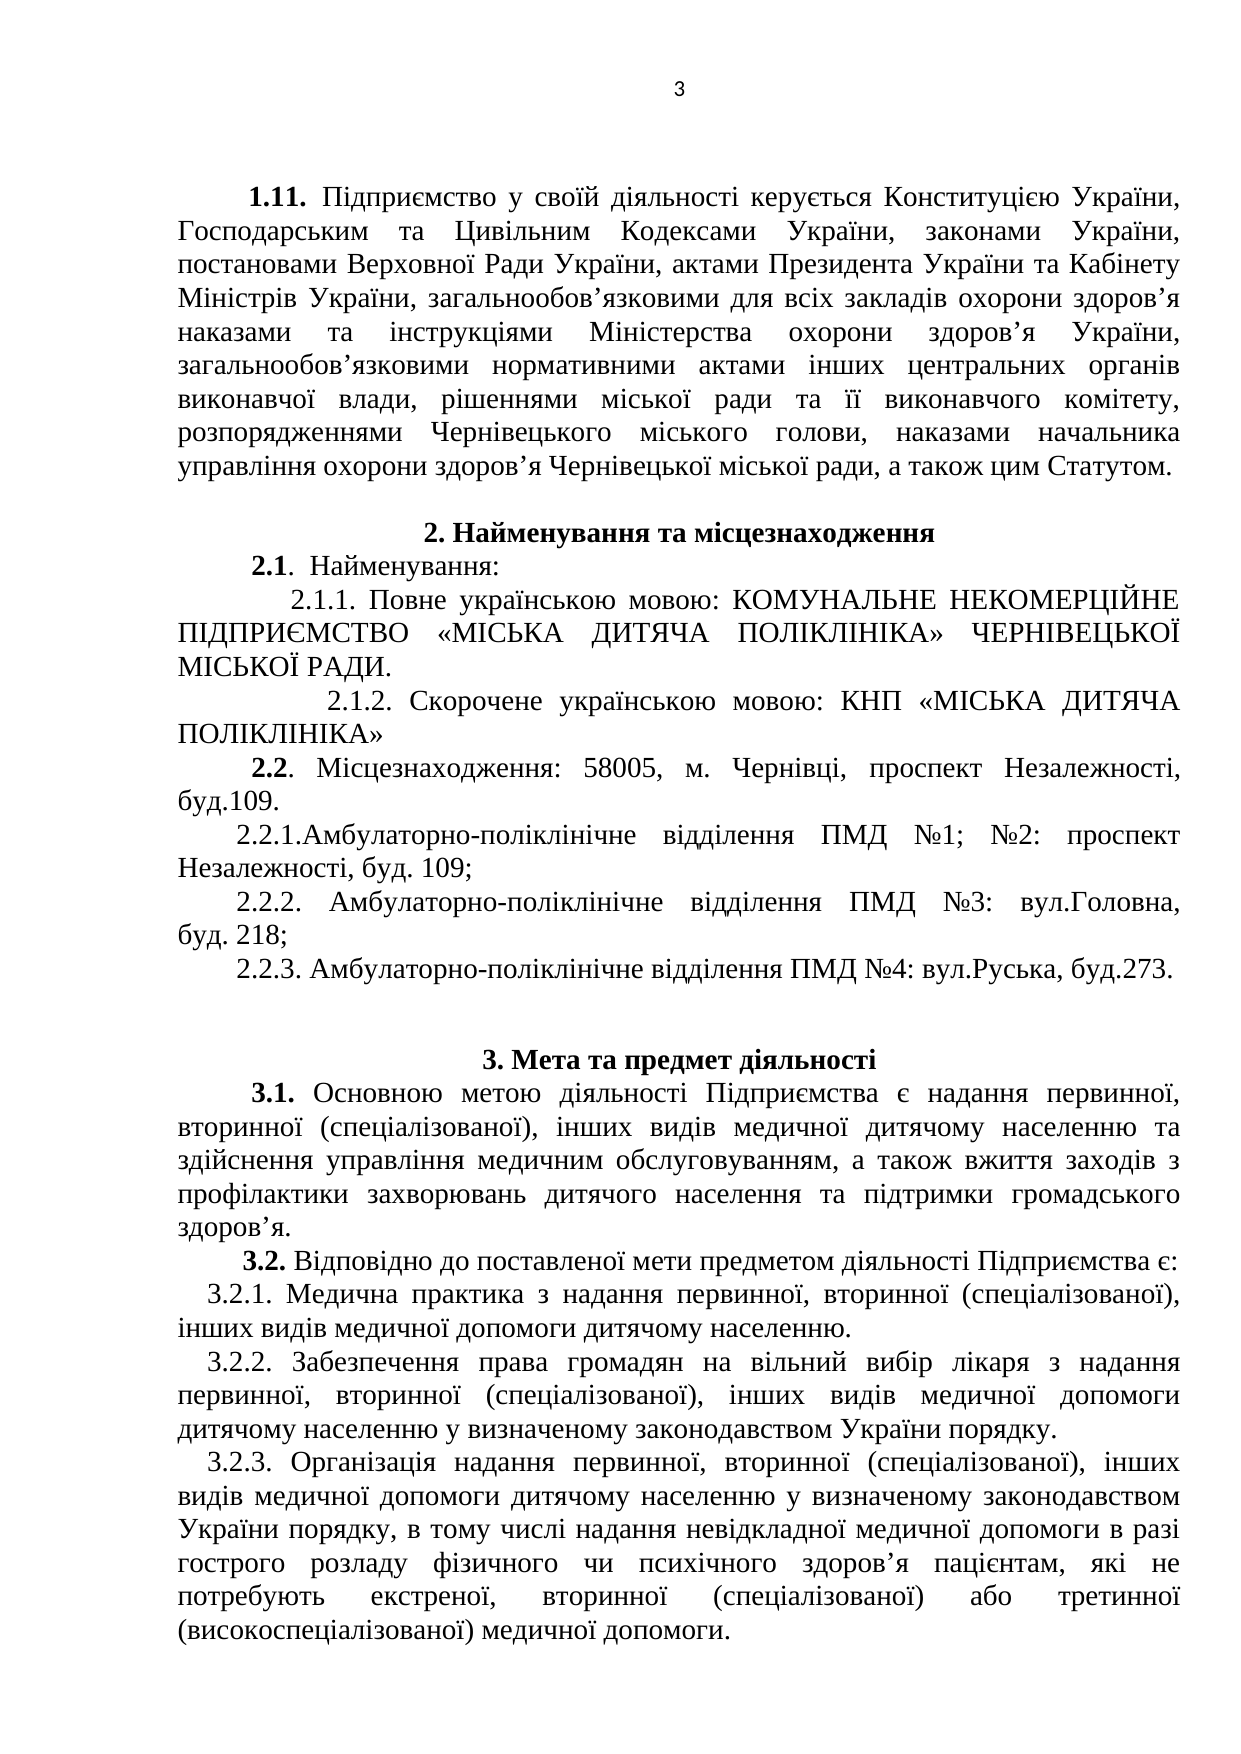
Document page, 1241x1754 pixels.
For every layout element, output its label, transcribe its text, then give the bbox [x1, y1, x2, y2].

text 3.2.3. Організація надання первинної, вторинної (спеціалізованої), інших видів медичної допомоги дитячому населенню у визначеному законодавством України порядку, в тому числі надання невідкладної медичної допомоги в разі гострого розладу фізичного чи психічного здоров’я пацієнтам, які не потребують екстреної, вторинної (спеціалізованої) або третинної (високоспеціалізованої) медичної допомоги. [177, 1444, 1181, 1646]
list Підприємство у своїй діяльності керується Конституцією України, Господарським та Цивільним Кодексами України, законами України, постановами Верховної Ради України, актами Президента України та Кабінету Міністрів України, загальнообов’язковими для всіх закладів охорони здоров’я наказами та інструкціями Міністерства охорони здоров’я України, загальнообов’язковими нормативними актами інших центральних органів виконавчої влади, рішеннями міської ради та її виконавчого комітету, розпорядженнями Чернівецького міського голови, наказами начальника управління охорони здоров’я Чернівецької міської ради, а також цим Статутом. [177, 179, 1181, 481]
list 2.1.1. Повне українською мовою: КОМУНАЛЬНЕ НЕКОМЕРЦІЙНЕ ПІДПРИЄМСТВО «МІСЬКА ДИТЯЧА ПОЛІКЛІНІКА» ЧЕРНІВЕЦЬКОЇ МІСЬКОЇ РАДИ. [177, 582, 1181, 683]
list 2.1.2. Скорочене українською мовою: КНП «МІСЬКА ДИТЯЧА ПОЛІКЛІНІКА» [177, 683, 1181, 750]
text 3.2. Відповідно до поставленої мети предметом діяльності Підприємства є: [177, 1243, 1181, 1277]
text 3.2.1. Медична практика з надання первинної, вторинної (спеціалізованої), інших видів медичної допомоги дитячому населенню. [177, 1277, 1181, 1344]
list 2.2. Місцезнаходження: . Чернівці, проспект Незалежності, буд.109. [177, 750, 1181, 817]
text 2.2.1.Амбулаторно-поліклінічне відділення ПМД №1; №2: проспект Незалежності, буд. 109; [177, 817, 1181, 884]
text 3.2.2. Забезпечення права громадян на вільний вибір лікаря з надання первинної, вторинної (спеціалізованої), інших видів медичної допомоги дитячому населенню у визначеному законодавством України порядку. [177, 1344, 1181, 1444]
text 2.2.2. Амбулаторно-поліклінічне відділення ПМД №3: вул.Головна, буд. 218; [177, 884, 1181, 951]
text 2. Найменування та місцезнаходження [177, 515, 1181, 548]
text 3. Мета та предмет діяльності [177, 1042, 1181, 1075]
text 2.2.3. Амбулаторно-поліклінічне відділення ПМД №4: вул.Руська, буд.273. [177, 951, 1181, 984]
text 2.1. Найменування: [177, 548, 1181, 582]
text 3.1. Основною метою діяльності Підприємства є надання первинної, вторинної (спеціалізованої), інших видів медичної дитячому населенню та здійснення управління медичним обслуговуванням, а також вжиття заходів з профілактики захворювань дитячого населення та підтримки громадського здоров’я. [177, 1075, 1181, 1243]
